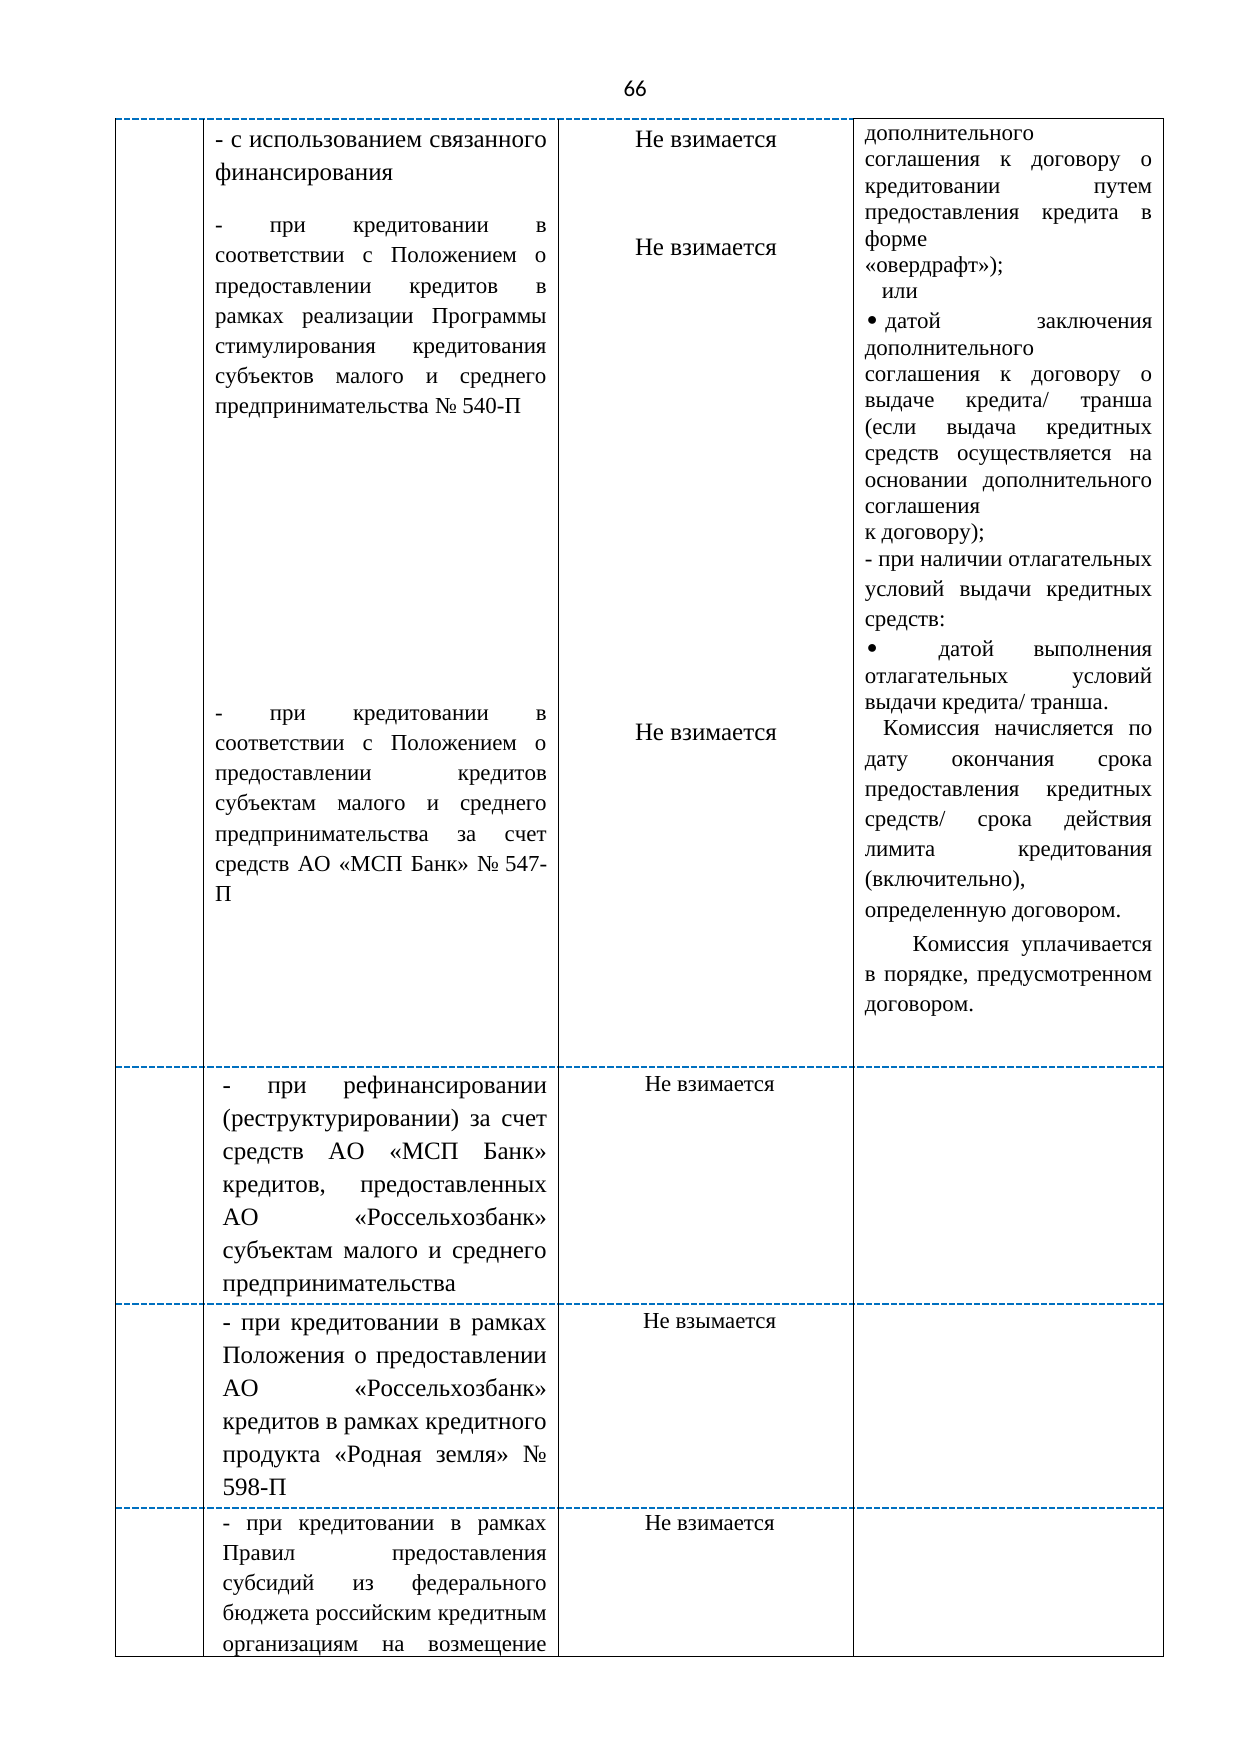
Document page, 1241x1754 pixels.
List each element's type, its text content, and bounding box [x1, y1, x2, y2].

table_cell [854, 1507, 1163, 1656]
table_cell Не взимается Не взимается Не взимается [559, 118, 853, 1066]
table_cell [116, 1066, 203, 1303]
table_cell [854, 1066, 1163, 1303]
table_cell [116, 1507, 203, 1656]
table_cell [116, 1303, 203, 1507]
table_cell Не взымается [559, 1303, 853, 1507]
table_cell Не взимается [559, 1507, 853, 1656]
table_cell [854, 1303, 1163, 1507]
table_cell - при кредитовании в рамках Положения о предоставлении АО «Россельхозбанк» кредитов в рамках кредитного продукта «Родная земля» № 598-П [204, 1303, 558, 1507]
table_cell - с использованием связанного финансирования - при кредитовании в соответствии с Положением о предоставлении кредитов в рамках реализации Программы стимулирования кредитования субъектов малого и среднего предпринимательства № 540-П - при кредитовании в соответствии с Положением о предоставлении кредитов субъектам малого и среднего предпринимательства за счет средств АО «МСП Банк» № 547-П [204, 118, 558, 1066]
table_cell [116, 118, 203, 1066]
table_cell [204, 1507, 558, 1656]
table_cell - при рефинансировании (реструктурировании) за счет средств АО «МСП Банк» кредитов, предоставленных АО «Россельхозбанк» субъектам малого и среднего предпринимательства [204, 1066, 558, 1303]
table_cell Не взимается [559, 1066, 853, 1303]
